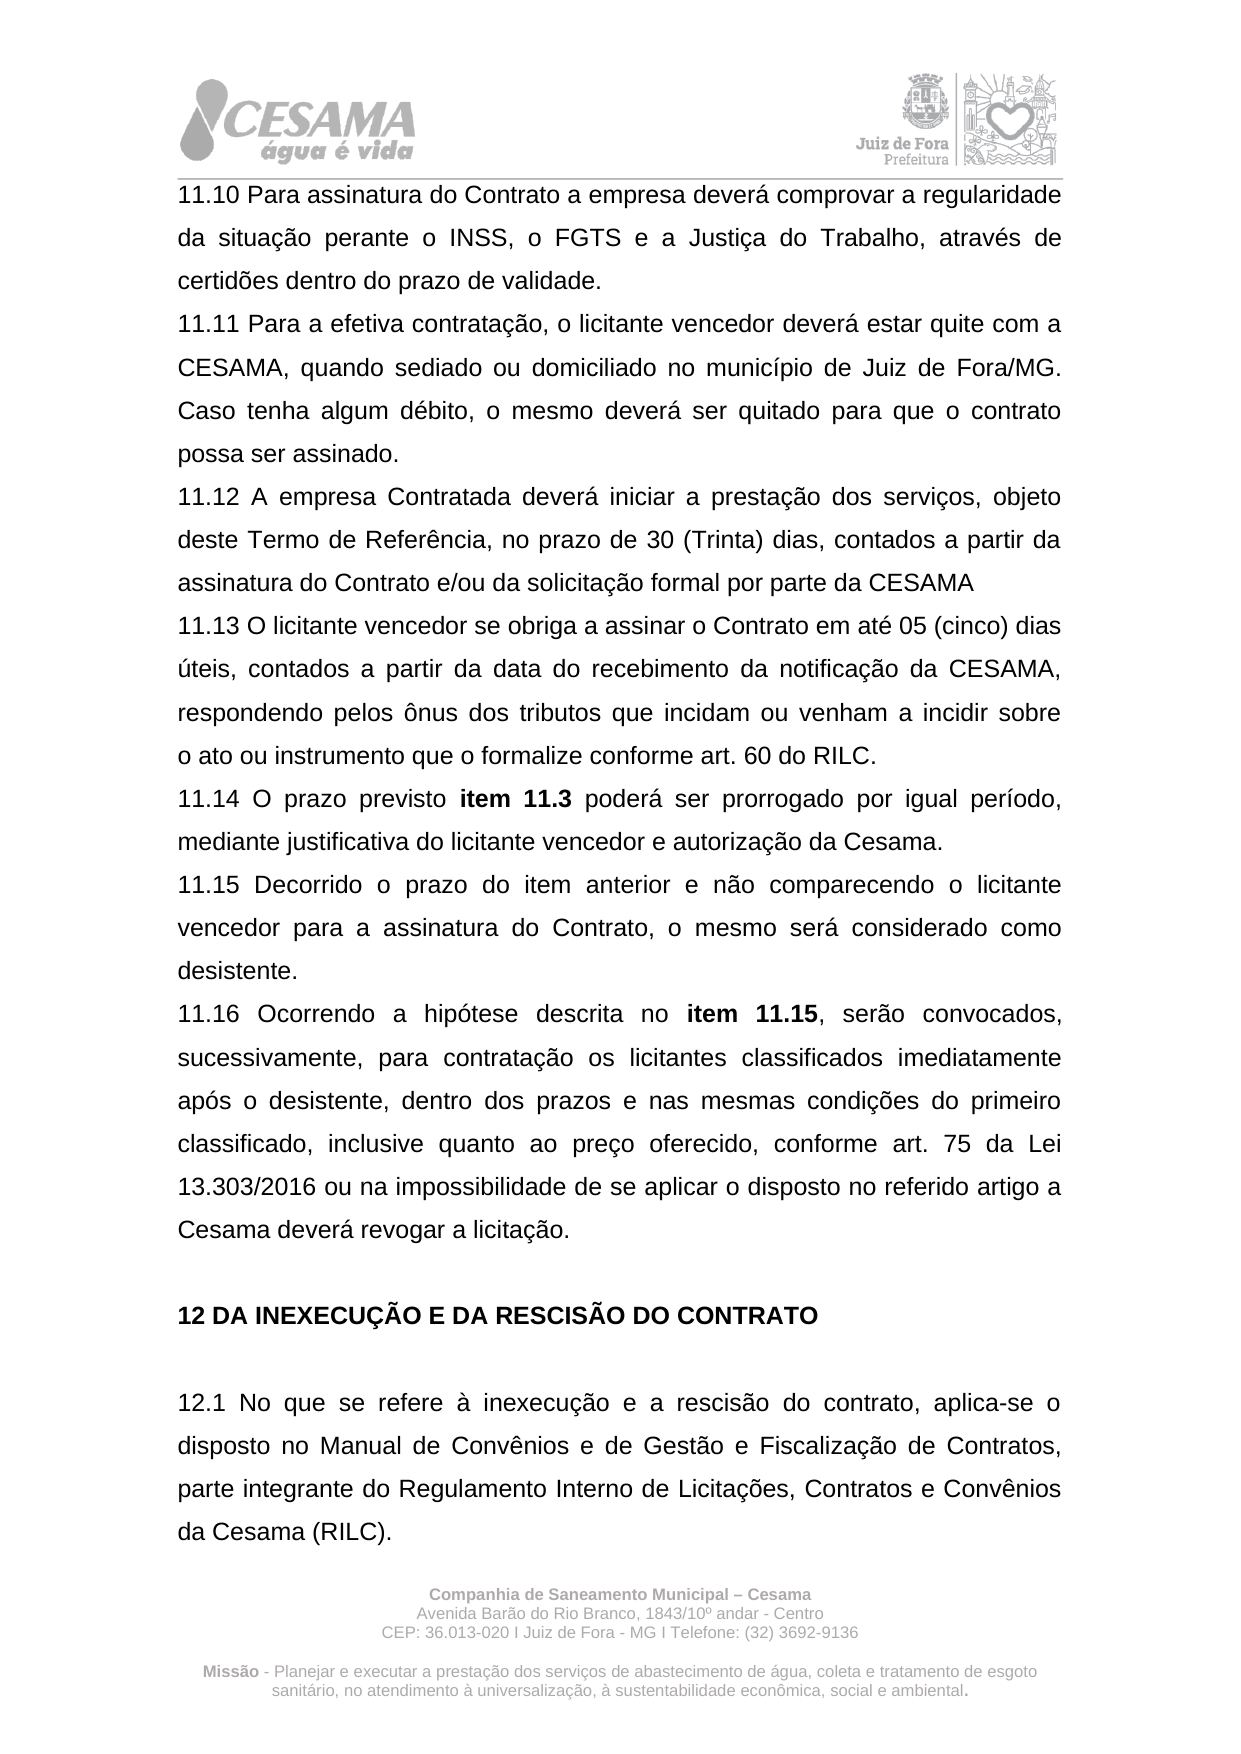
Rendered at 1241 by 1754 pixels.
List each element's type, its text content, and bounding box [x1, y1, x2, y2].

text 11.16 Ocorrendo a hipótese descrita no item 11.15, serão convocados, sucessivamente, para contratação os licitantes classificados imediatamente após o desistente, dentro dos prazos e nas mesmas condições do primeiro classificado, inclusive quanto ao preço oferecido, conforme art. 75 da Lei 13.303/2016 ou na impossibilidade de se aplicar o disposto no referido artigo a Cesama deverá revogar a licitação. [177, 999, 1063, 1244]
text 12.1 No que se refere à inexecução e a rescisão do contrato, aplica-se o disposto no Manual de Convênios e de Gestão e Fiscalização de Contratos, parte integrante do Regulamento Interno de Licitações, Contratos e Convênios da Cesama (RILC). [177, 1387, 1063, 1546]
text 12 DA INEXECUÇÃO E DA RESCISÃO DO CONTRATO [177, 1301, 1063, 1330]
text 11.14 O prazo previsto item 11.3 poderá ser prorrogado por igual período, mediante justificativa do licitante vencedor e autorização da Cesama. [177, 784, 1063, 856]
text 11.10 Para assinatura do Contrato a empresa deverá comprovar a regularidade da situação perante o INSS, o FGTS e a Justiça do Trabalho, através de certidões dentro do prazo de validade. [177, 180, 1063, 295]
text 11.13 O licitante vencedor se obriga a assinar o Contrato em até 05 (cinco) dias úteis, contados a partir da data do recebimento da notificação da CESAMA, respondendo pelos ônus dos tributos que incidam ou venham a incidir sobre o ato ou instrumento que o formalize conforme art. 60 do RILC. [177, 611, 1063, 769]
text 11.15 Decorrido o prazo do item anterior e não comparecendo o licitante vencedor para a assinatura do Contrato, o mesmo será considerado como desistente. [177, 870, 1063, 985]
picture [177, 73, 1064, 180]
text 11.12 A empresa Contratada deverá iniciar a prestação dos serviços, objeto deste Termo de Referência, no prazo de 30 (Trinta) dias, contados a partir da assinatura do Contrato e/ou da solicitação formal por parte da CESAMA [177, 482, 1063, 597]
text 11.11 Para a efetiva contratação, o licitante vencedor deverá estar quite com a CESAMA, quando sediado ou domiciliado no município de Juiz de Fora/MG. Caso tenha algum débito, o mesmo deverá ser quitado para que o contrato possa ser assinado. [177, 309, 1063, 467]
